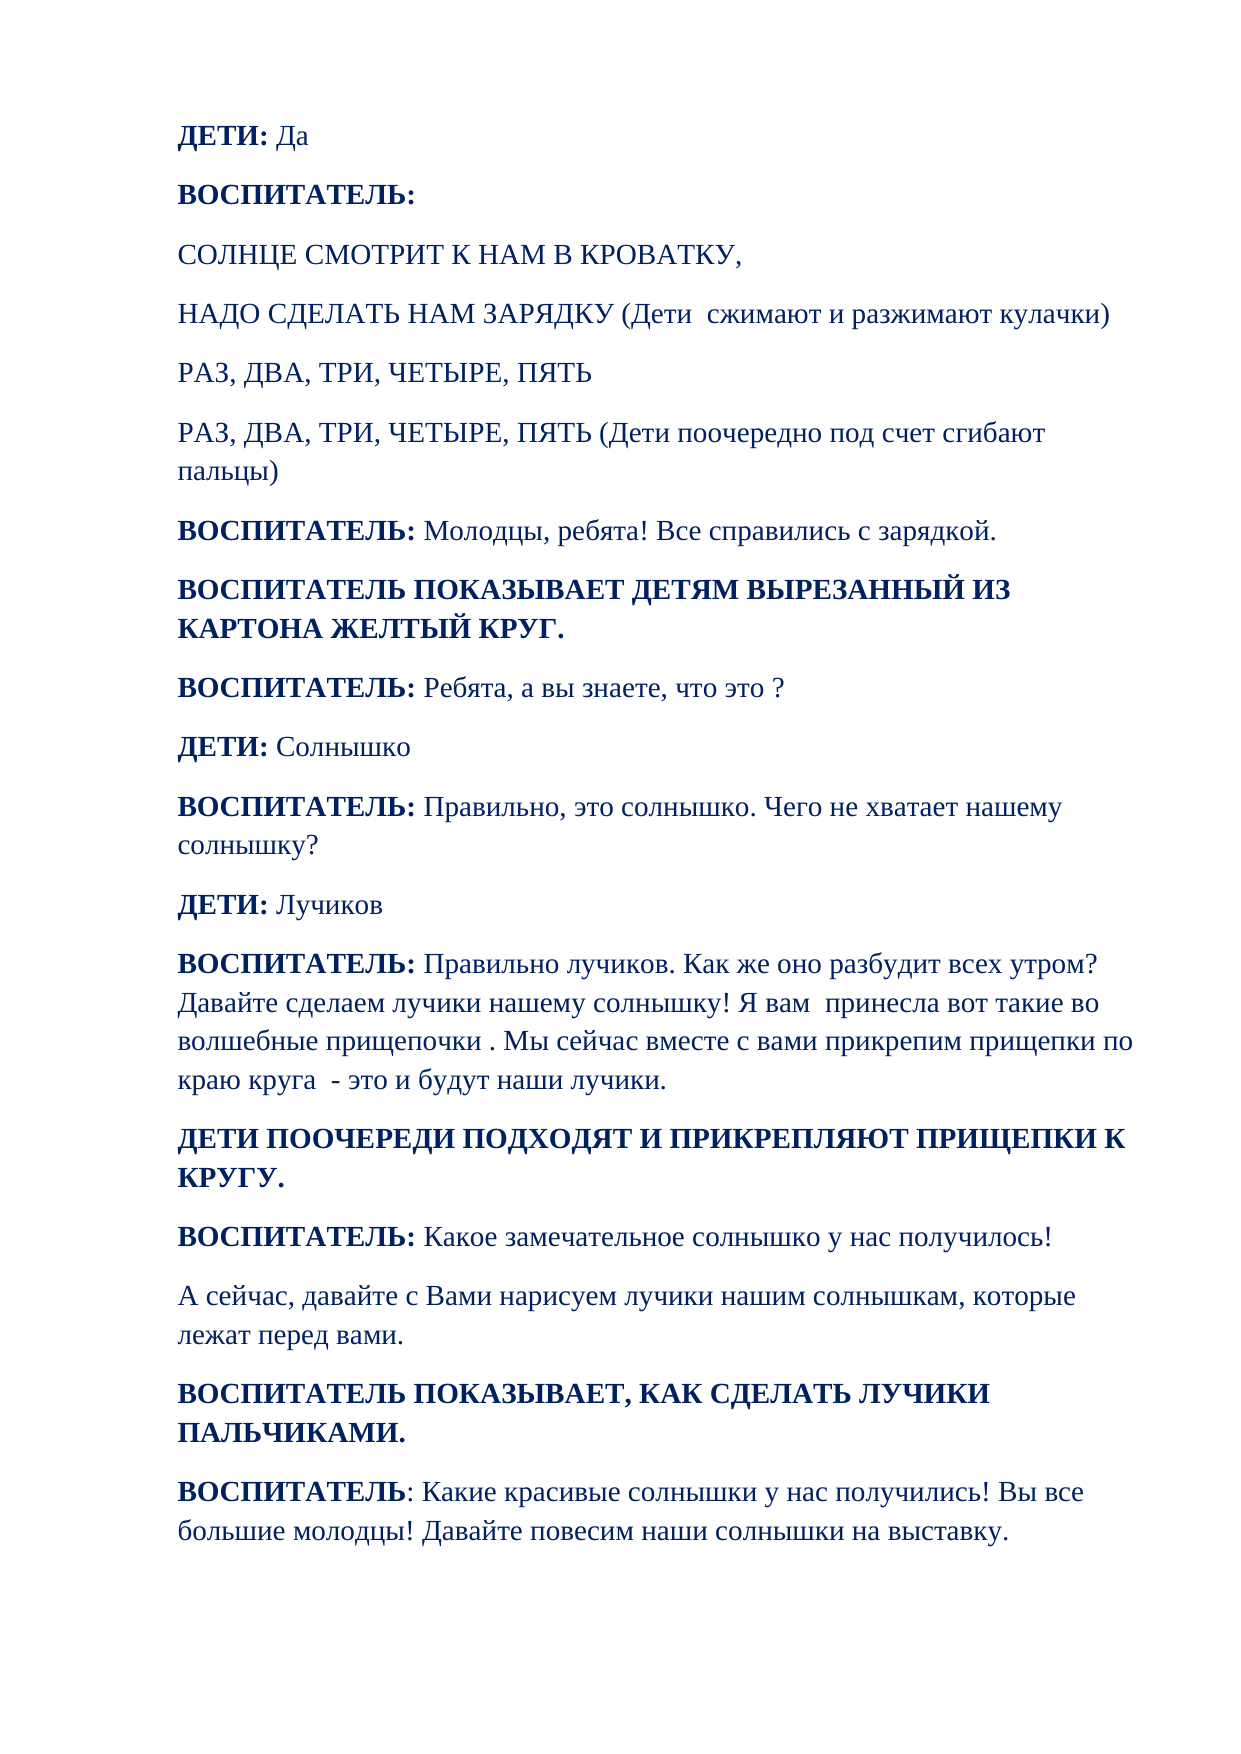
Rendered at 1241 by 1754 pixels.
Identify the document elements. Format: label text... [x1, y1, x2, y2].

text ВОСПИТАТЕЛЬ: Правильно, это солнышко. Чего не хватает нашему солнышку? [177, 789, 1152, 861]
text ДЕТИ ПООЧЕРЕДИ ПОДХОДЯТ И ПРИКРЕПЛЯЮТ ПРИЩЕПКИ К КРУГУ. [177, 1121, 1152, 1193]
text ДЕТИ: Солнышко [177, 729, 1152, 763]
text ВОСПИТАТЕЛЬ: [177, 177, 1152, 211]
text РАЗ, ДВА, ТРИ, ЧЕТЫРЕ, ПЯТЬ (Дети поочередно под счет сгибают пальцы) [177, 415, 1152, 487]
text ВОСПИТАТЕЛЬ ПОКАЗЫВАЕТ, КАК СДЕЛАТЬ ЛУЧИКИ ПАЛЬЧИКАМИ. [177, 1376, 1152, 1448]
text ВОСПИТАТЕЛЬ ПОКАЗЫВАЕТ ДЕТЯМ ВЫРЕЗАННЫЙ ИЗ КАРТОНА ЖЕЛТЫЙ КРУГ. [177, 572, 1152, 644]
text ВОСПИТАТЕЛЬ: Ребята, а вы знаете, что это ? [177, 670, 1152, 704]
text ДЕТИ: Да [177, 118, 1152, 152]
text РАЗ, ДВА, ТРИ, ЧЕТЫРЕ, ПЯТЬ [177, 356, 1152, 389]
text ВОСПИТАТЕЛЬ: Какое замечательное солнышко у нас получилось! [177, 1219, 1152, 1253]
text А сейчас, давайте с Вами нарисуем лучики нашим солнышкам, которые лежат перед вами. [177, 1278, 1152, 1351]
text ВОСПИТАТЕЛЬ: Правильно лучиков. Как же оно разбудит всех утром? Давайте сделаем лучики нашему солнышку! Я вам принесла вот такие во волшебные прищепочки . Мы сейчас вместе с вами прикрепим прищепки по краю круга - это и будут наши лучики. [177, 946, 1152, 1095]
text ВОСПИТАТЕЛЬ: Какие красивые солнышки у нас получились! Вы все большие молодцы! Давайте повесим наши солнышки на выставку. [177, 1474, 1152, 1546]
text ДЕТИ: Лучиков [177, 887, 1152, 920]
text СОЛНЦЕ СМОТРИТ К НАМ В КРОВАТКУ, [177, 237, 1152, 270]
text ВОСПИТАТЕЛЬ: Молодцы, ребята! Все справились с зарядкой. [177, 513, 1152, 546]
text НАДО СДЕЛАТЬ НАМ ЗАРЯДКУ (Дети сжимают и разжимают кулачки) [177, 296, 1152, 330]
